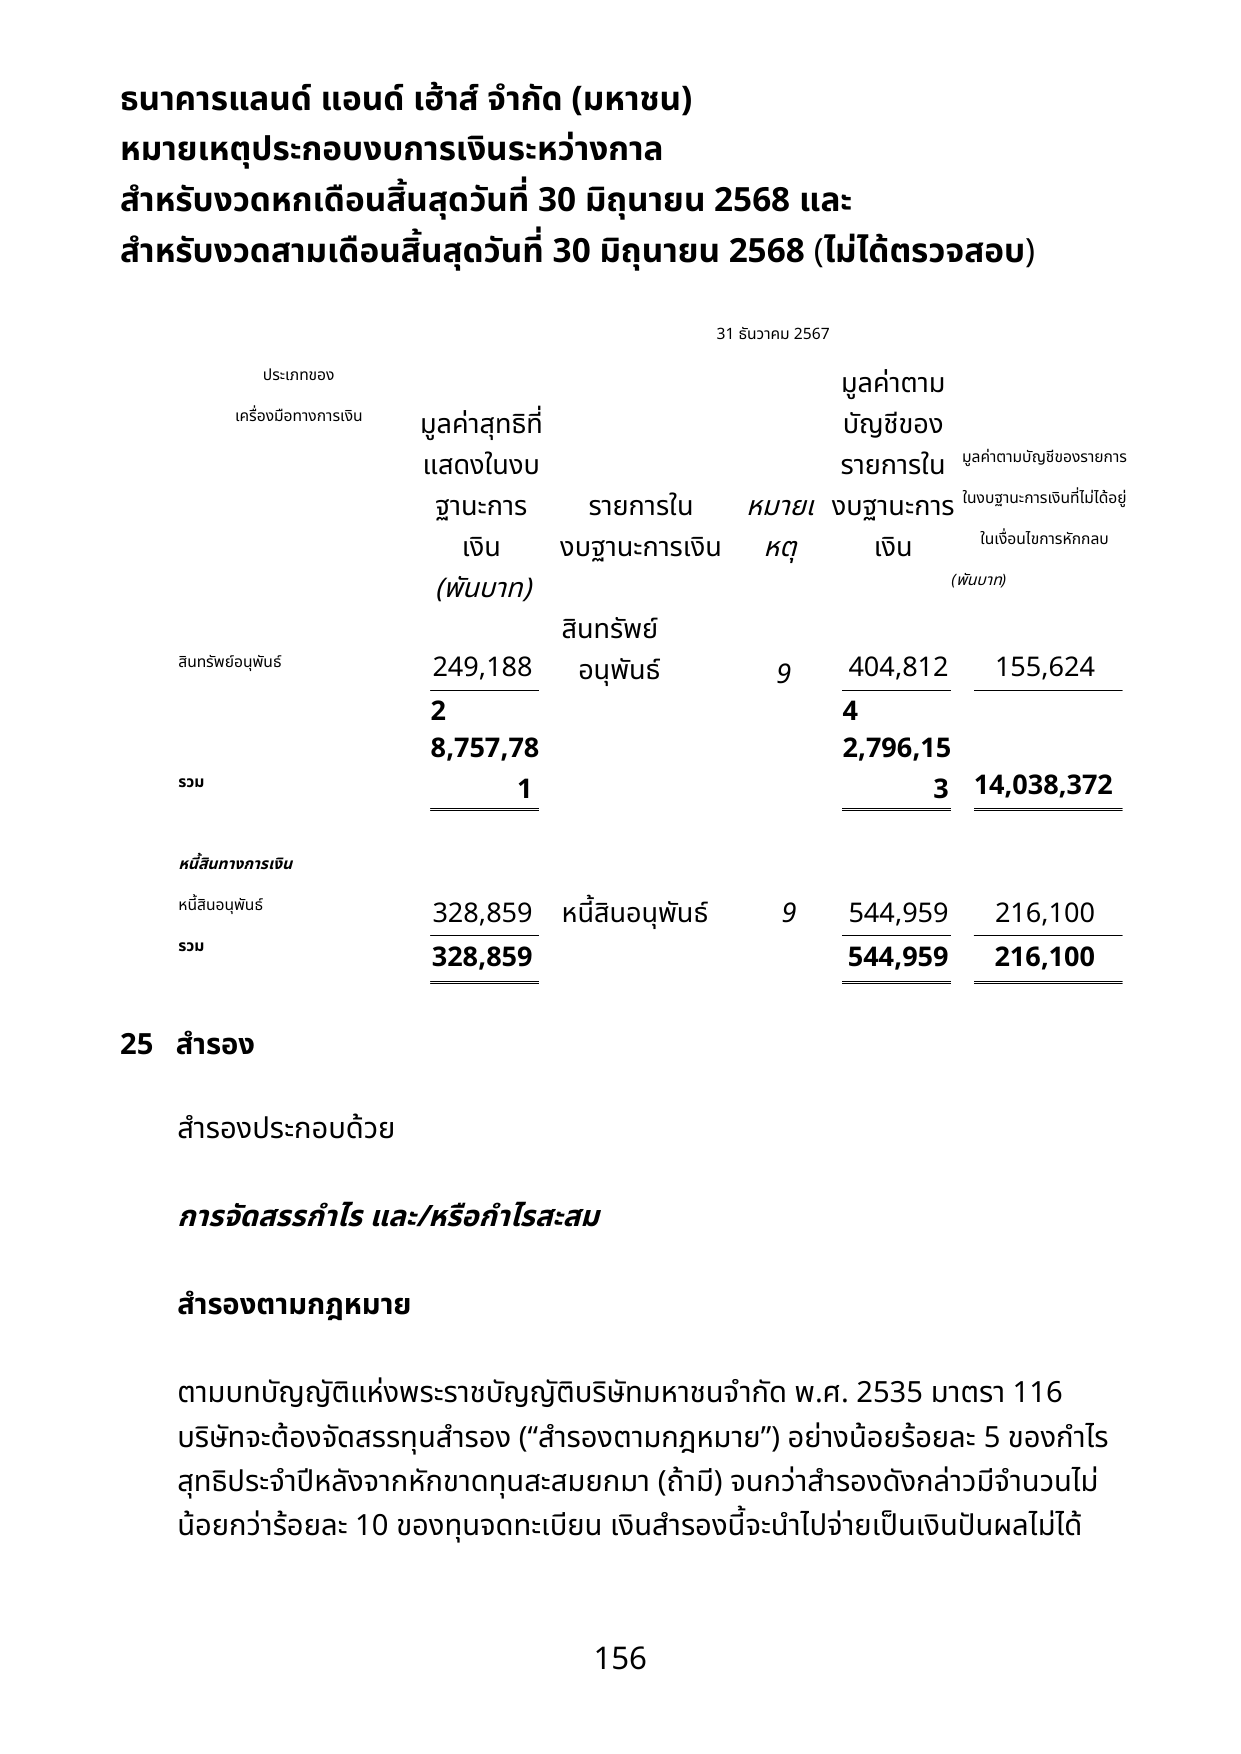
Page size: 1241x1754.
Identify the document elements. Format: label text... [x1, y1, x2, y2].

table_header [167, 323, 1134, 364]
text ตามบทบัญญัติแห่งพระราชบัญญัติบริษัทมหาชนจำกัด พ.ศ. 2535 มาตรา 116 บริษัทจะต้องจัดสรรทุนสำรอง (“สำรองตามกฎหมาย”) อย่างน้อยร้อยละ 5 ของกำไรสุทธิประจำปีหลังจากหักขาดทุนสะสมยกมา (ถ้ามี) จนกว่าสำรองดังกล่าวมีจำนวนไม่น้อยกว่าร้อยละ 10 ของทุนจดทะเบียน เงินสำรองนี้จะนำไปจ่ายเป็นเงินปันผลไม่ได้ [177, 1372, 1120, 1548]
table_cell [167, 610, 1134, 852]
subtitle สำรอง [120, 1024, 1120, 1068]
text การจัดสรรกำไร และ/หรือกำไรสะสม [177, 1196, 1120, 1240]
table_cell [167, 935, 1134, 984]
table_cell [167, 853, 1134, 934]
text สำรองประกอบด้วย [177, 1108, 1120, 1152]
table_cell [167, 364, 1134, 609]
text สำรองตามกฎหมาย [177, 1284, 1120, 1328]
